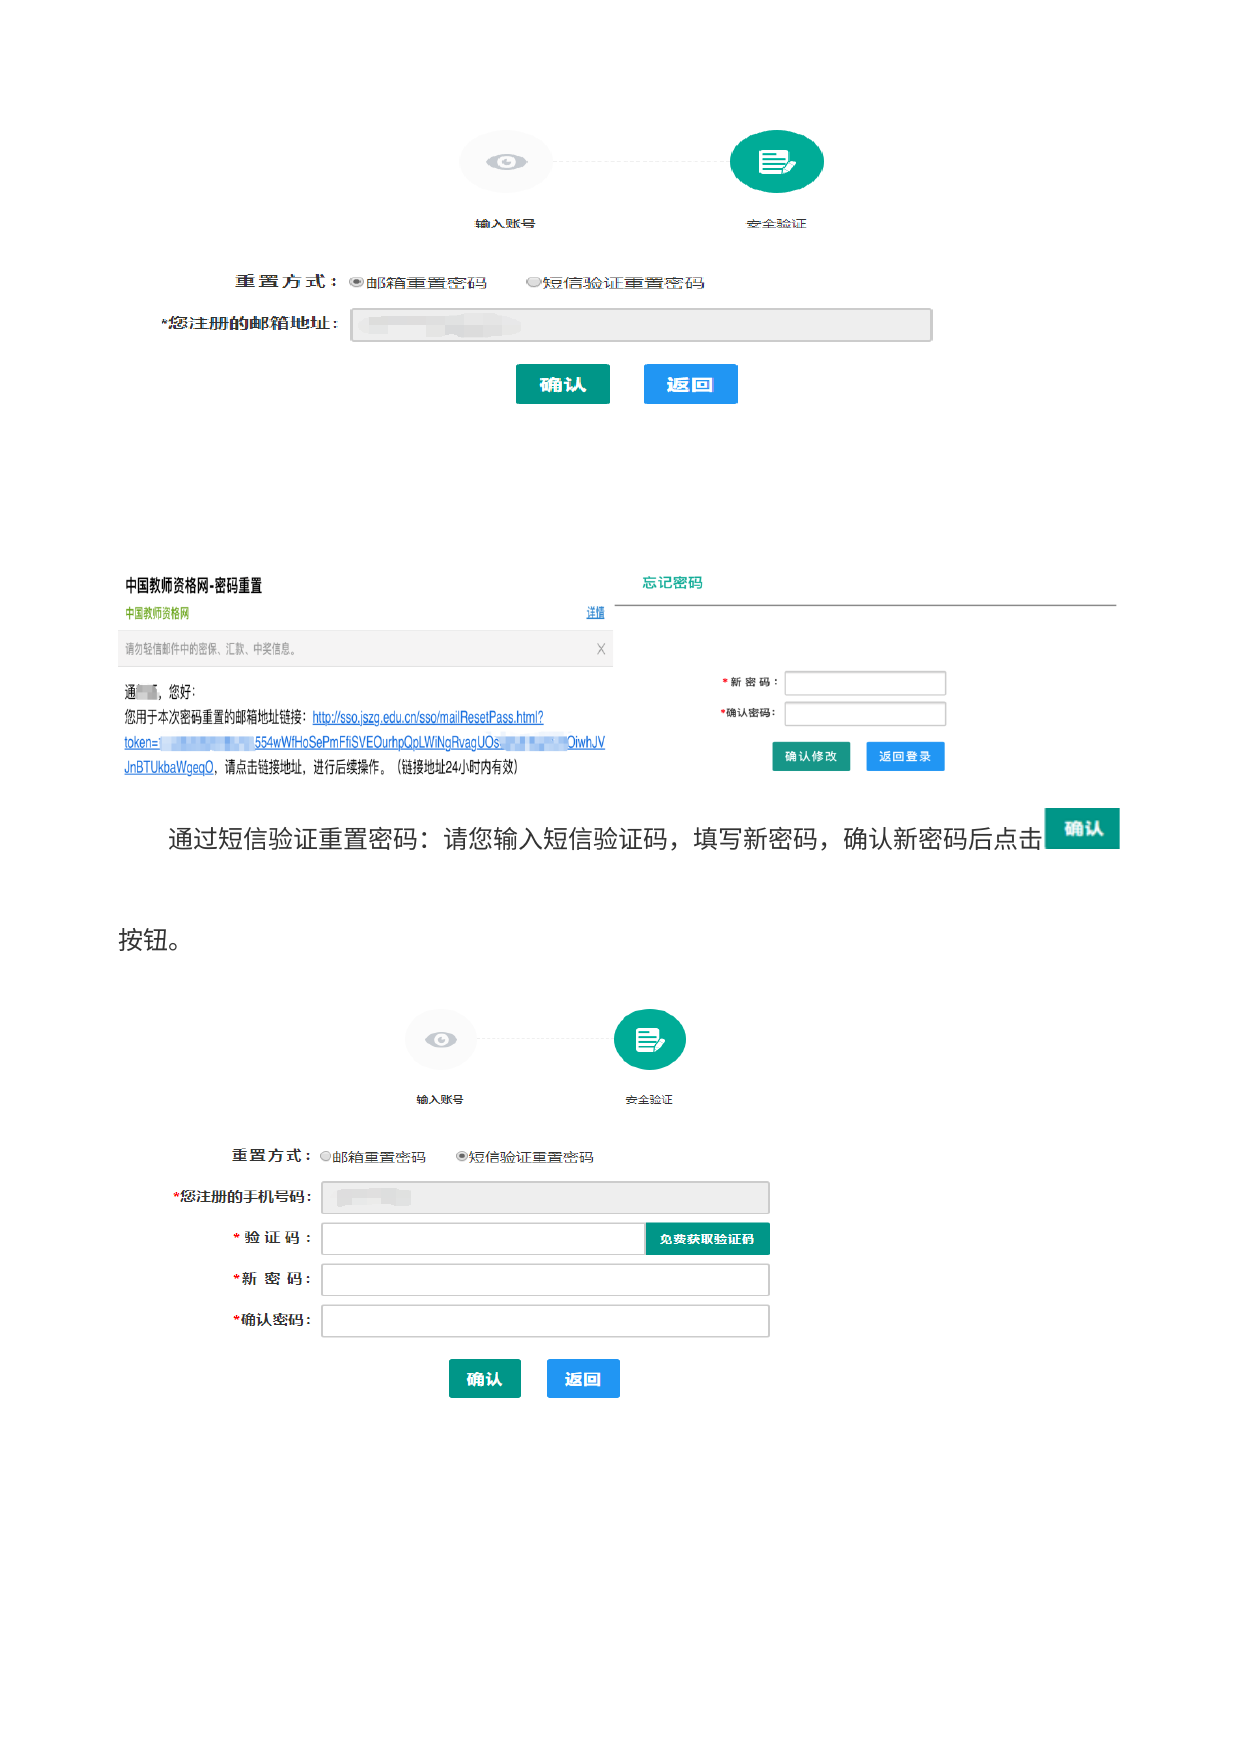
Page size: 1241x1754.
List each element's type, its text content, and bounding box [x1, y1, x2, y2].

text 通过短信验证重置密码：请您输入短信验证码，填写新密码，确认新密码后点击按钮。 [118, 808, 1122, 971]
picture [1043, 808, 1120, 849]
picture [161, 988, 834, 1406]
picture [118, 568, 1121, 777]
picture [161, 97, 961, 437]
